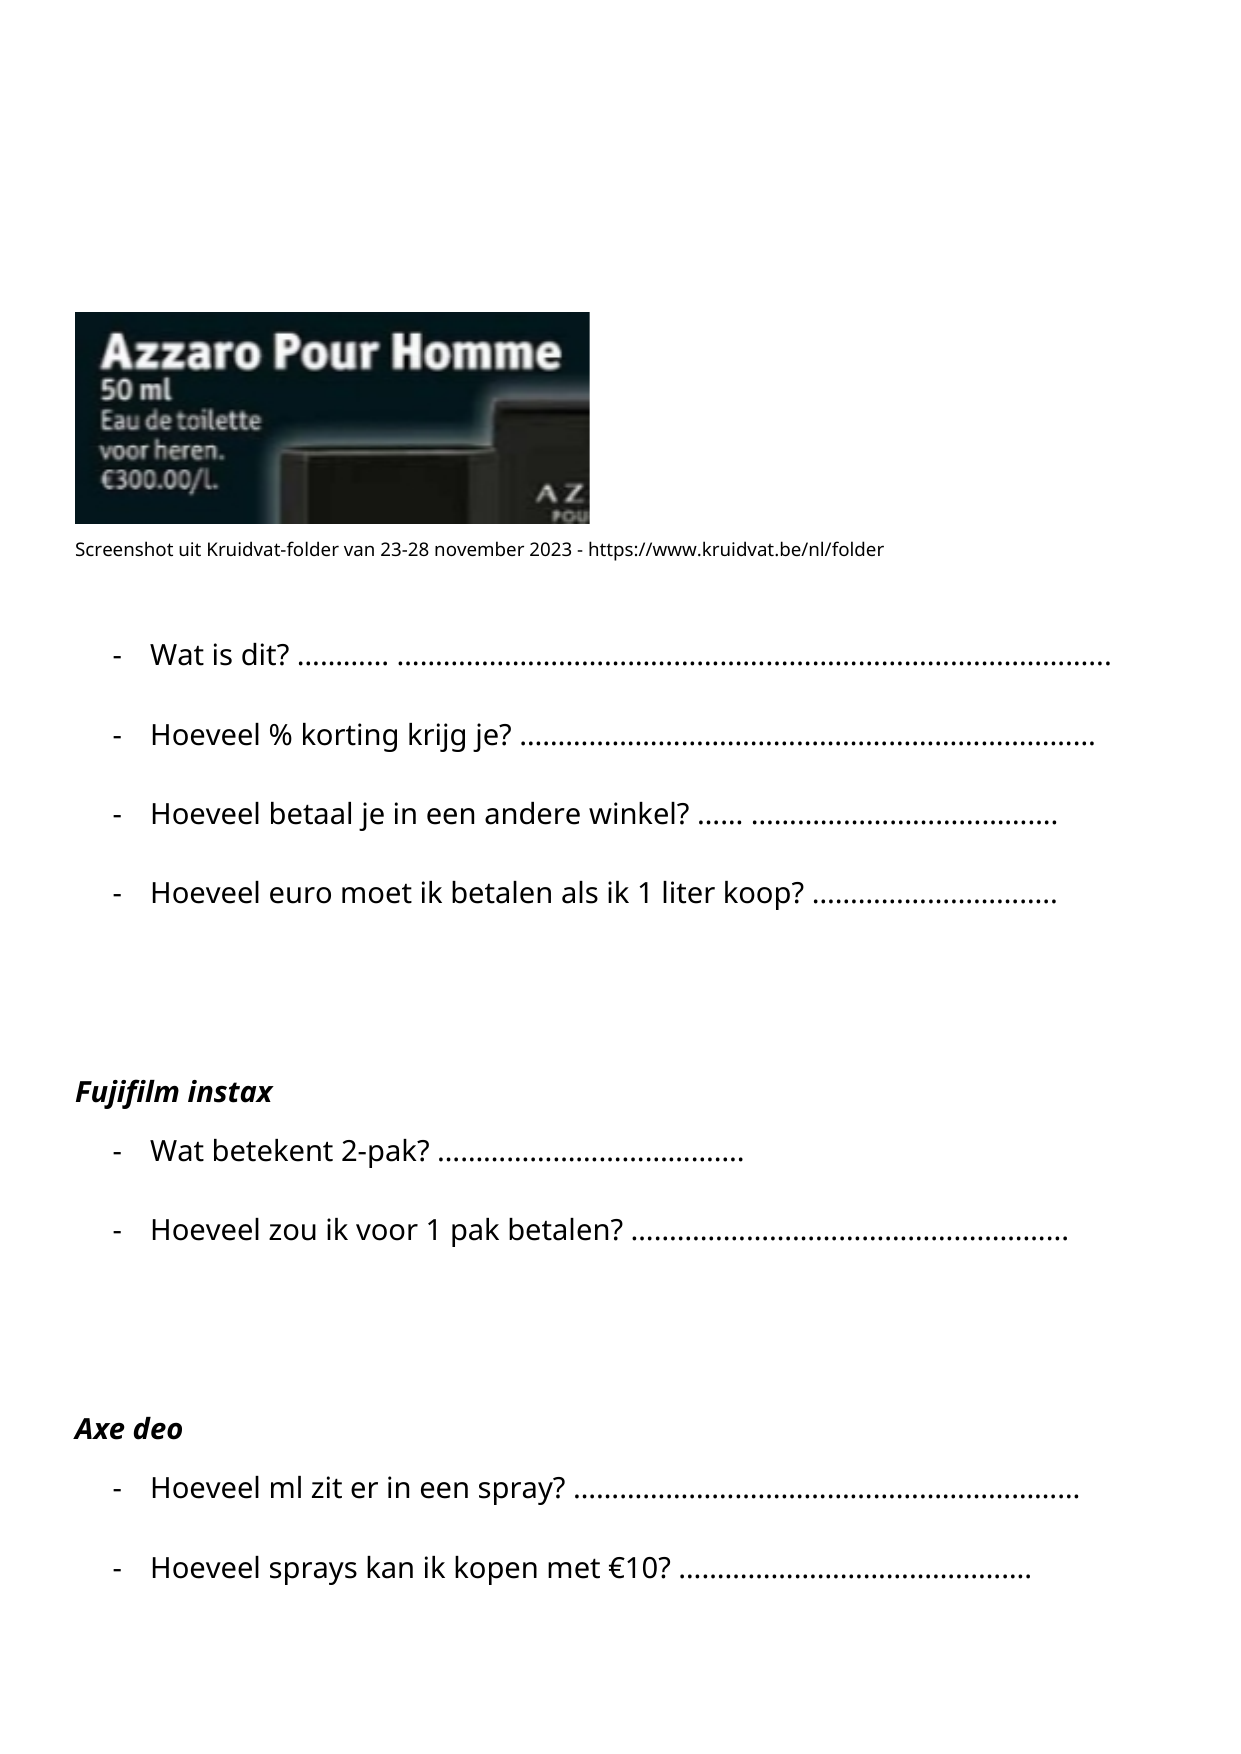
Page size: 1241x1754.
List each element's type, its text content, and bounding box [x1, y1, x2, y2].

list Hoeveel % korting krijg je? ………………………………………………………………… [112, 714, 1165, 753]
list Hoeveel betaal je in een andere winkel? …… …………………………………. [112, 793, 1165, 833]
list Hoeveel euro moet ik betalen als ik 1 liter koop? ………………………….. [112, 872, 1165, 912]
list Hoeveel ml zit er in een spray? ………………………………………………………… [112, 1467, 1165, 1507]
list Hoeveel sprays kan ik kopen met €10? ………………………………………. [112, 1547, 1165, 1587]
list Wat is dit? ………… ………………………………………………………………………………... [112, 634, 1165, 674]
text Axe deo [75, 1408, 1165, 1448]
picture [75, 312, 590, 524]
text Screenshot uit Kruidvat-folder van 23-28 november 2023 - https://www.kruidvat.be/nl/folder [75, 537, 1165, 562]
list Wat betekent 2-pak? …………………………………. [112, 1130, 1165, 1170]
text Fujifilm instax [75, 1071, 1165, 1111]
list Hoeveel zou ik voor 1 pak betalen? ………………………………………………... [112, 1210, 1165, 1249]
